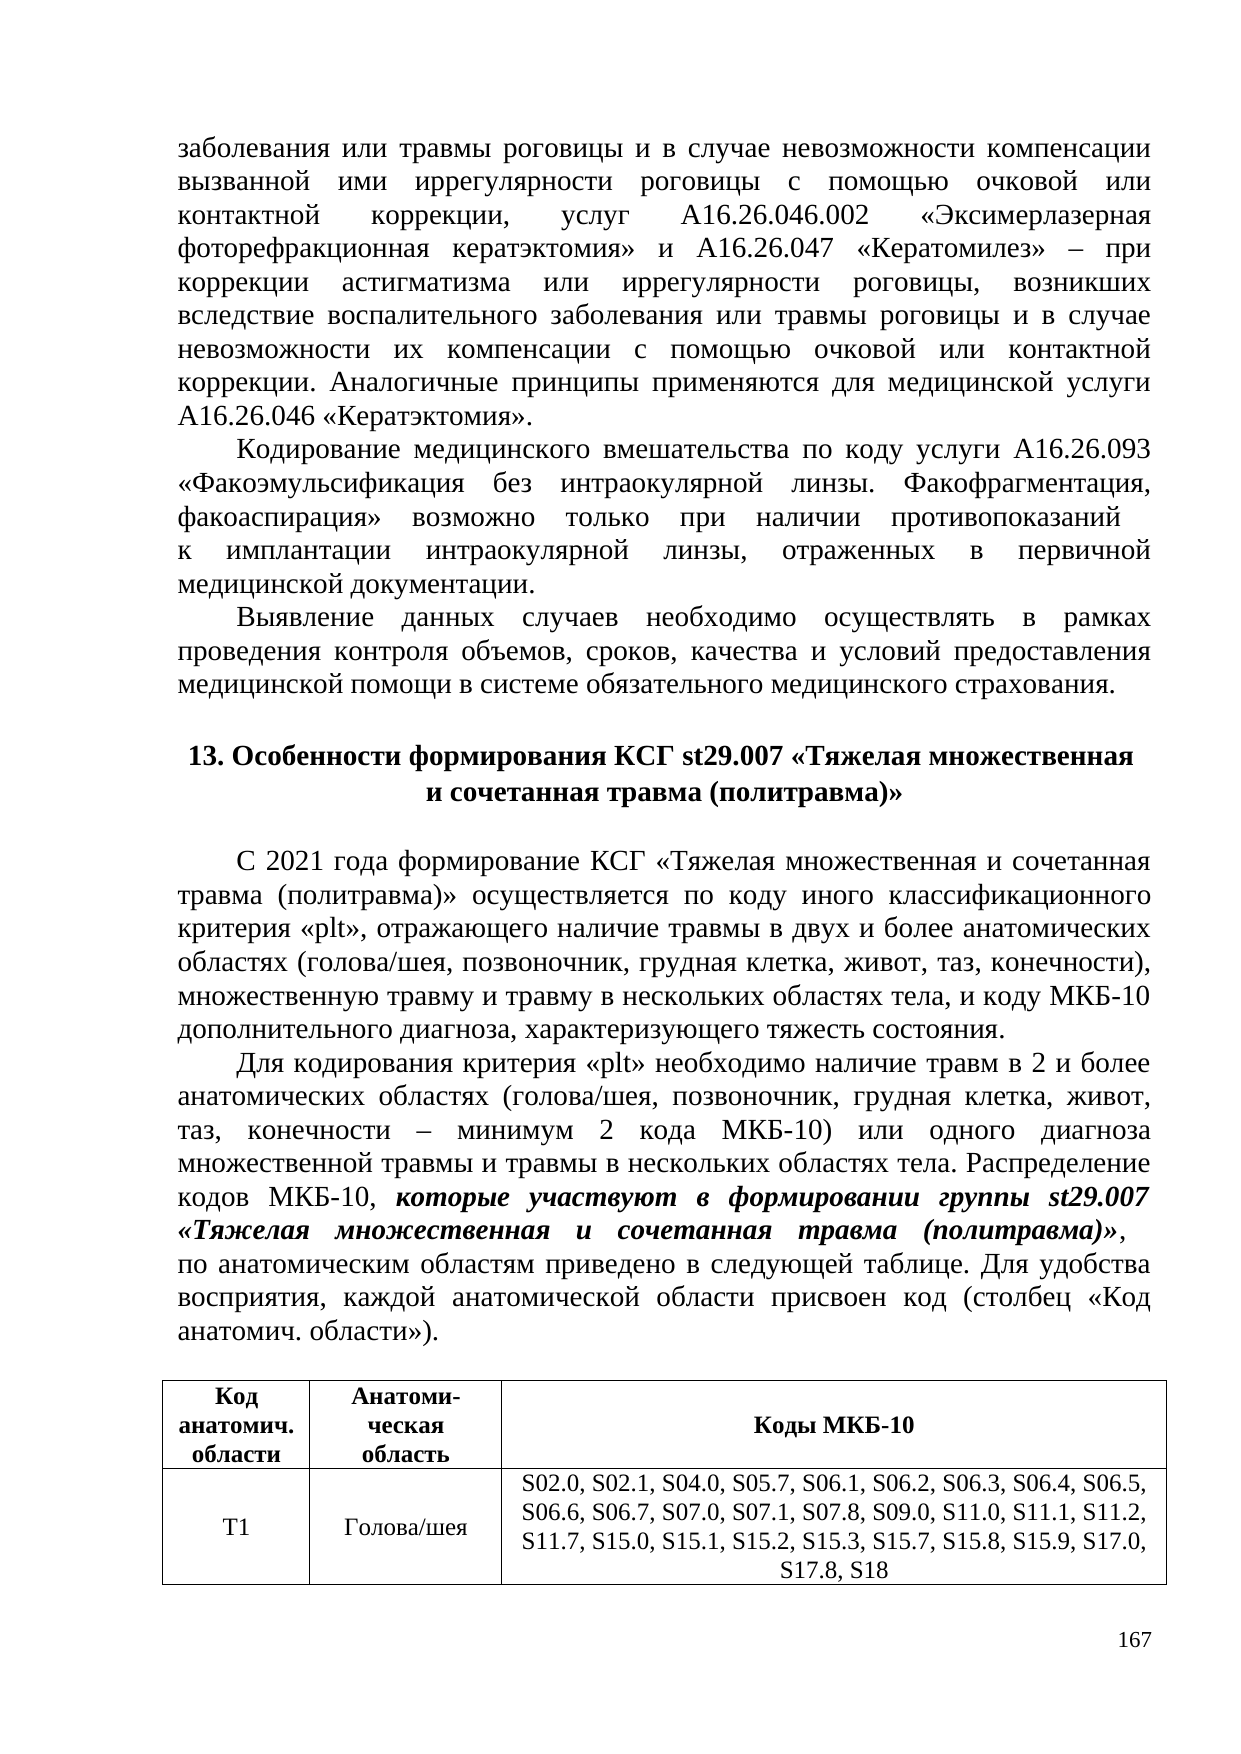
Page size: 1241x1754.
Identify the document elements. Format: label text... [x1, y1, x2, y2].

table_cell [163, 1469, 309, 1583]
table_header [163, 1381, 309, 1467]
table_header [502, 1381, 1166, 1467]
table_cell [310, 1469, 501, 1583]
text Кодирование медицинского вмешательства по коду услуги А16.26.093 «Факоэмульсификация без интраокулярной линзы. Факофрагментация, факоаспирация» возможно только при наличии противопоказаний к имплантации интраокулярной линзы, отраженных в первичной медицинской документации. [177, 432, 1152, 599]
text С 2021 года формирование КСГ «Тяжелая множественная и сочетанная травма (политравма)» осуществляется по коду иного классификационного критерия «plt», отражающего наличие травмы в двух и более анатомических областях (голова/шея, позвоночник, грудная клетка, живот, таз, конечности), множественную травму и травму в нескольких областях тела, и коду МКБ-10 дополнительного диагноза, характеризующего тяжесть состояния. [177, 843, 1152, 1045]
text Выявление данных случаев необходимо осуществлять в рамках проведения контроля объемов, сроков, качества и условий предоставления медицинской помощи в системе обязательного медицинского страхования. [177, 599, 1152, 700]
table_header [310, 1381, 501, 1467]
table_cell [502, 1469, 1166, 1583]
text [177, 130, 1152, 432]
subtitle 13. Особенности формирования КСГ st29.007 «Тяжелая множественная и сочетанная травма (политравма)» [177, 738, 1152, 807]
text Для кодирования критерия «plt» необходимо наличие травм в 2 и более анатомических областях (голова/шея, позвоночник, грудная клетка, живот, таз, конечности – минимум 2 кода МКБ-10) или одного диагноза множественной травмы и травмы в нескольких областях тела. Распределение кодов МКБ-10, которые участвуют в формировании группы st29.007 «Тяжелая множественная и сочетанная травма (политравма)», по анатомическим областям приведено в следующей таблице. Для удобства восприятия, каждой анатомической области присвоен код (столбец «Код анатомич. области»). [177, 1045, 1152, 1347]
